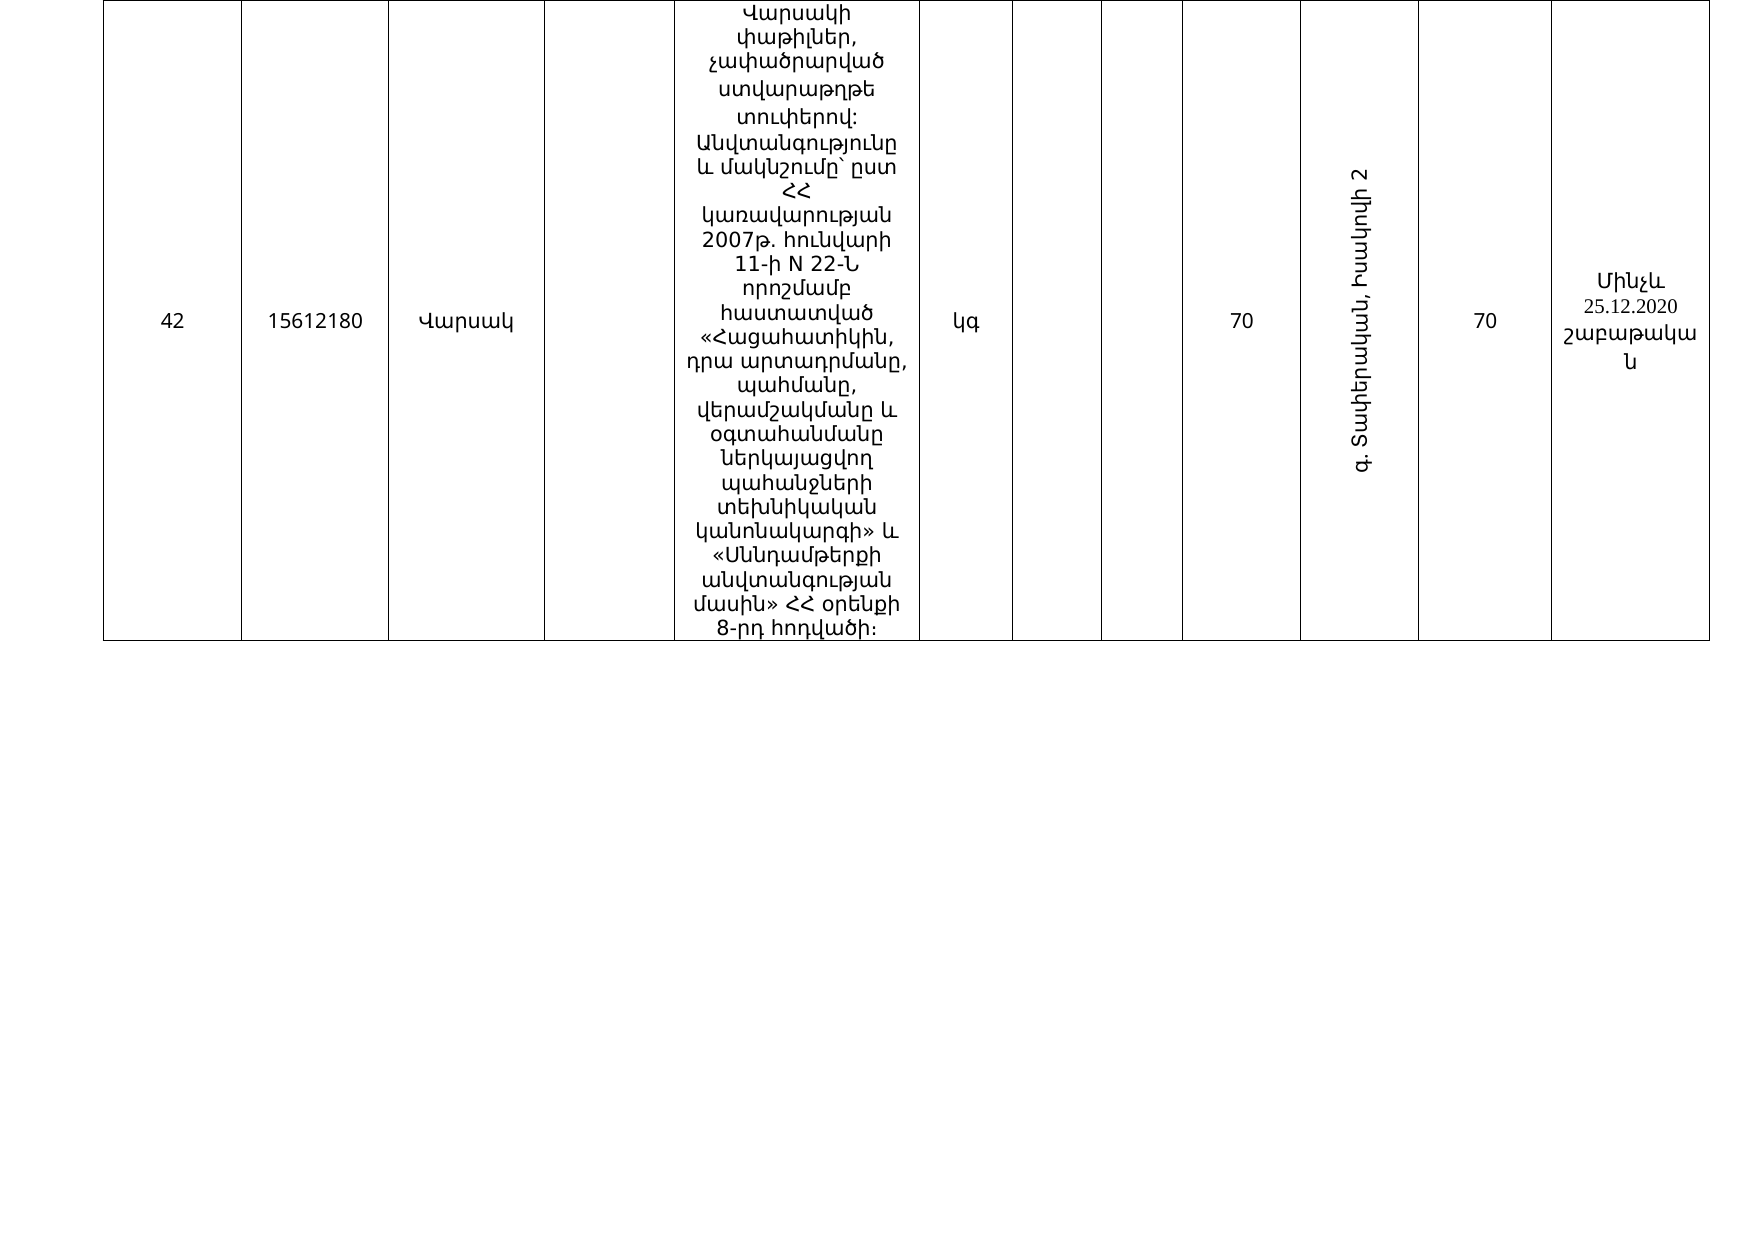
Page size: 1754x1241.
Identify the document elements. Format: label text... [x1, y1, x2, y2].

table_cell Վարսակի փաթիլներ, չափածրարված ստվարաթղթե տուփերով: Անվտանգությունը և մակնշումը՝ ըստ ՀՀ կառավարության 2007թ. հունվարի 11-ի N 22-Ն որոշմամբ հաստատված «Հացահատիկին, դրա արտադրմանը, պահմանը, վերամշակմանը և օգտահանմանը ներկայացվող պահանջների տեխնիկական կանոնակարգի» և «Սննդամթերքի անվտանգության մասին» ՀՀ օրենքի 8-րդ հոդվածի։ [675, 1, 919, 640]
table_cell [1013, 1, 1101, 640]
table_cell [1552, 1, 1709, 640]
table_cell կգ [920, 1, 1012, 640]
table_cell [545, 1, 674, 640]
table_cell Վարսակ [389, 1, 544, 640]
table_cell գ. Տափերական, Իսակովի 2 [1301, 1, 1418, 640]
table_cell 70 [1419, 1, 1551, 640]
table_cell 70 [1183, 1, 1300, 640]
table_cell 42 [104, 1, 241, 640]
table_cell 15612180 [242, 1, 388, 640]
table_cell [1102, 1, 1182, 640]
